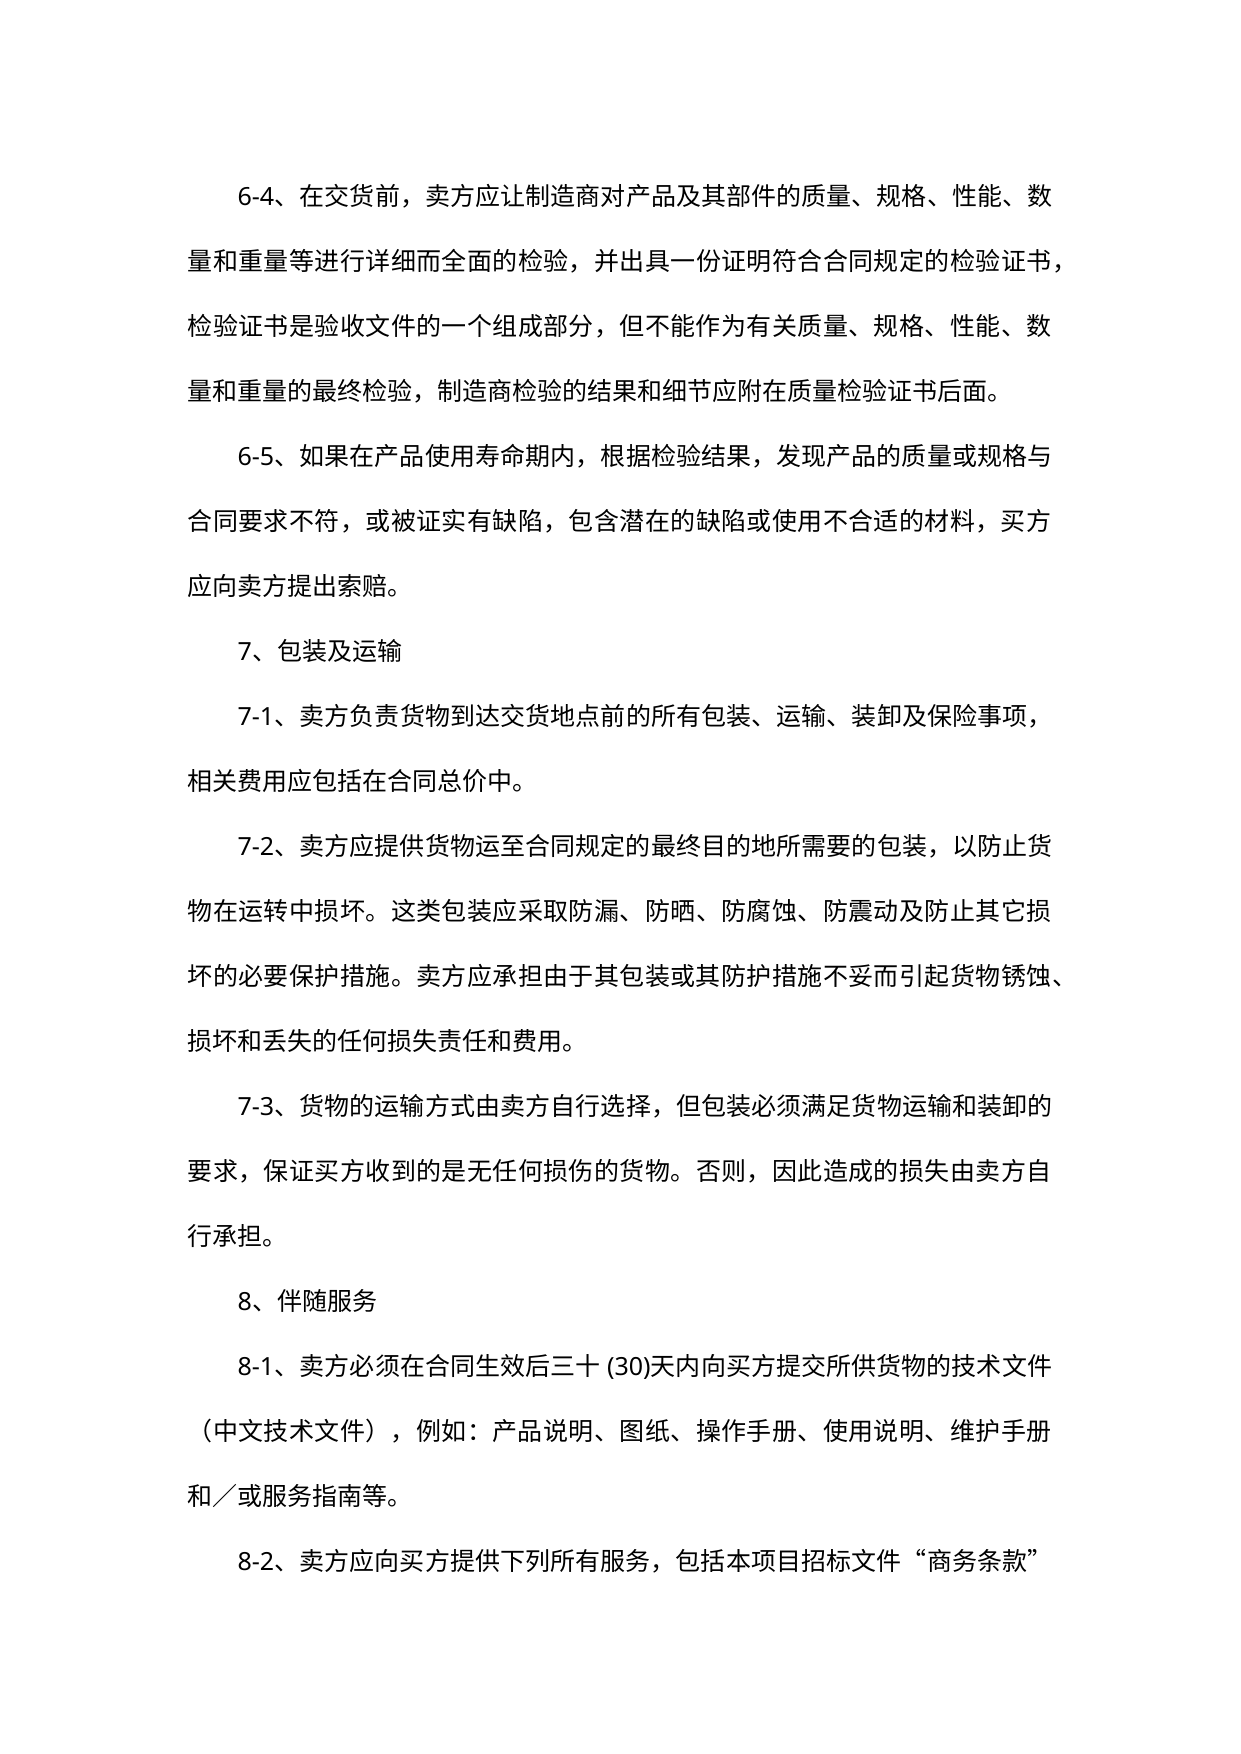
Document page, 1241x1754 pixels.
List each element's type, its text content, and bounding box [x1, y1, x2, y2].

text 7-2、卖方应提供货物运至合同规定的最终目的地所需要的包装，以防止货物在运转中损坏。这类包装应采取防漏、防晒、防腐蚀、防震动及防止其它损坏的必要保护措施。卖方应承担由于其包装或其防护措施不妥而引起货物锈蚀、损坏和丢失的任何损失责任和费用。 [187, 812, 1053, 1072]
text 6-5、如果在产品使用寿命期内，根据检验结果，发现产品的质量或规格与合同要求不符，或被证实有缺陷，包含潜在的缺陷或使用不合适的材料，买方应向卖方提出索赔。 [187, 422, 1053, 617]
text 7-3、货物的运输方式由卖方自行选择，但包装必须满足货物运输和装卸的要求，保证买方收到的是无任何损伤的货物。否则，因此造成的损失由卖方自行承担。 [187, 1072, 1053, 1267]
text 6-4、在交货前，卖方应让制造商对产品及其部件的质量、规格、性能、数量和重量等进行详细而全面的检验，并出具一份证明符合合同规定的检验证书，检验证书是验收文件的一个组成部分，但不能作为有关质量、规格、性能、数量和重量的最终检验，制造商检验的结果和细节应附在质量检验证书后面。 [187, 162, 1053, 422]
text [187, 1527, 1053, 1592]
text 8-1、卖方必须在合同生效后三十 (30)天内向买方提交所供货物的技术文件（中文技术文件），例如：产品说明、图纸、操作手册、使用说明、维护手册和／或服务指南等。 [187, 1332, 1053, 1527]
text 7、包装及运输 [187, 617, 1053, 682]
text 7-1、卖方负责货物到达交货地点前的所有包装、运输、装卸及保险事项，相关费用应包括在合同总价中。 [187, 682, 1053, 812]
text 8、伴随服务 [187, 1267, 1053, 1332]
